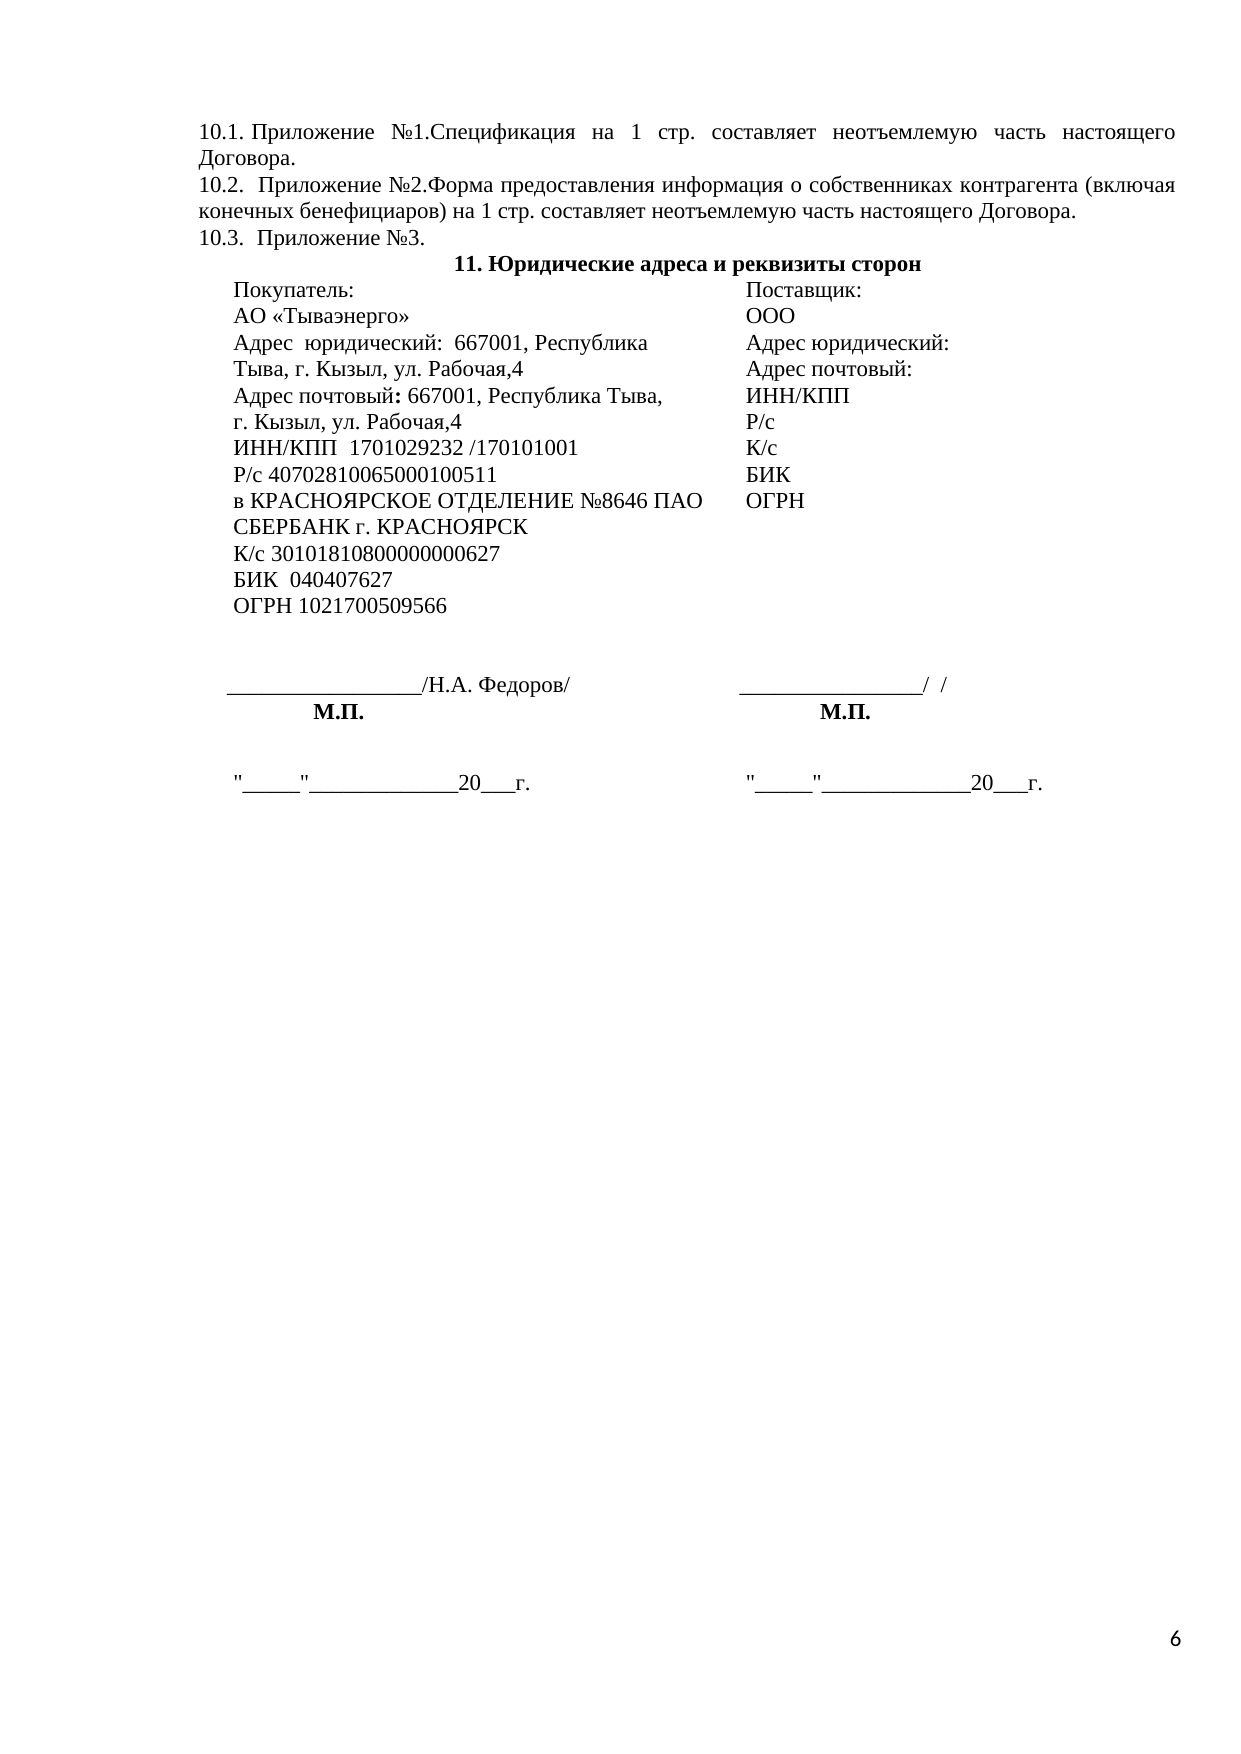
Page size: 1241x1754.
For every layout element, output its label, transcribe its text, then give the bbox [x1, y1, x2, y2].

table_cell "_____"_____________20___г. [728, 769, 1167, 839]
table_header Поставщик: ООО Адрес юридический: Адрес почтовый: ИНН/КПП Р/с К/с БИК ОГРН ________________/ / [728, 276, 1167, 698]
table_cell М.П. [216, 698, 728, 769]
table_cell "_____"_____________20___г. [216, 769, 728, 839]
table_cell М.П. [728, 698, 1167, 769]
list Приложение №3. [198, 223, 1177, 250]
list Приложение №2.Форма предоставления информация о собственниках контрагента (включая конечных бенефициаров) на 1 стр. составляет неотъемлемую часть настоящего Договора. [198, 171, 1177, 223]
list Приложение №1.Спецификация на 1 стр. составляет неотъемлемую часть настоящего Договора. [198, 118, 1177, 171]
text 11. Юридические адреса и реквизиты сторон [198, 250, 1177, 276]
table_header Покупатель: АО «Тываэнерго» Адрес юридический: 667001, Республика Тыва, г. Кызыл, ул. Рабочая,4 Адрес почтовый: 667001, Республика Тыва, г. Кызыл, ул. Рабочая,4 ИНН/КПП 1701029232 /170101001 Р/с 40702810065000100511 в КРАСНОЯРСКОЕ ОТДЕЛЕНИЕ №8646 ПАО СБЕРБАНК г. КРАСНОЯРСК К/с 30101810800000000627 БИК 040407627 ОГРН 1021700509566 _________________/Н.А. Федоров/ [216, 276, 728, 698]
